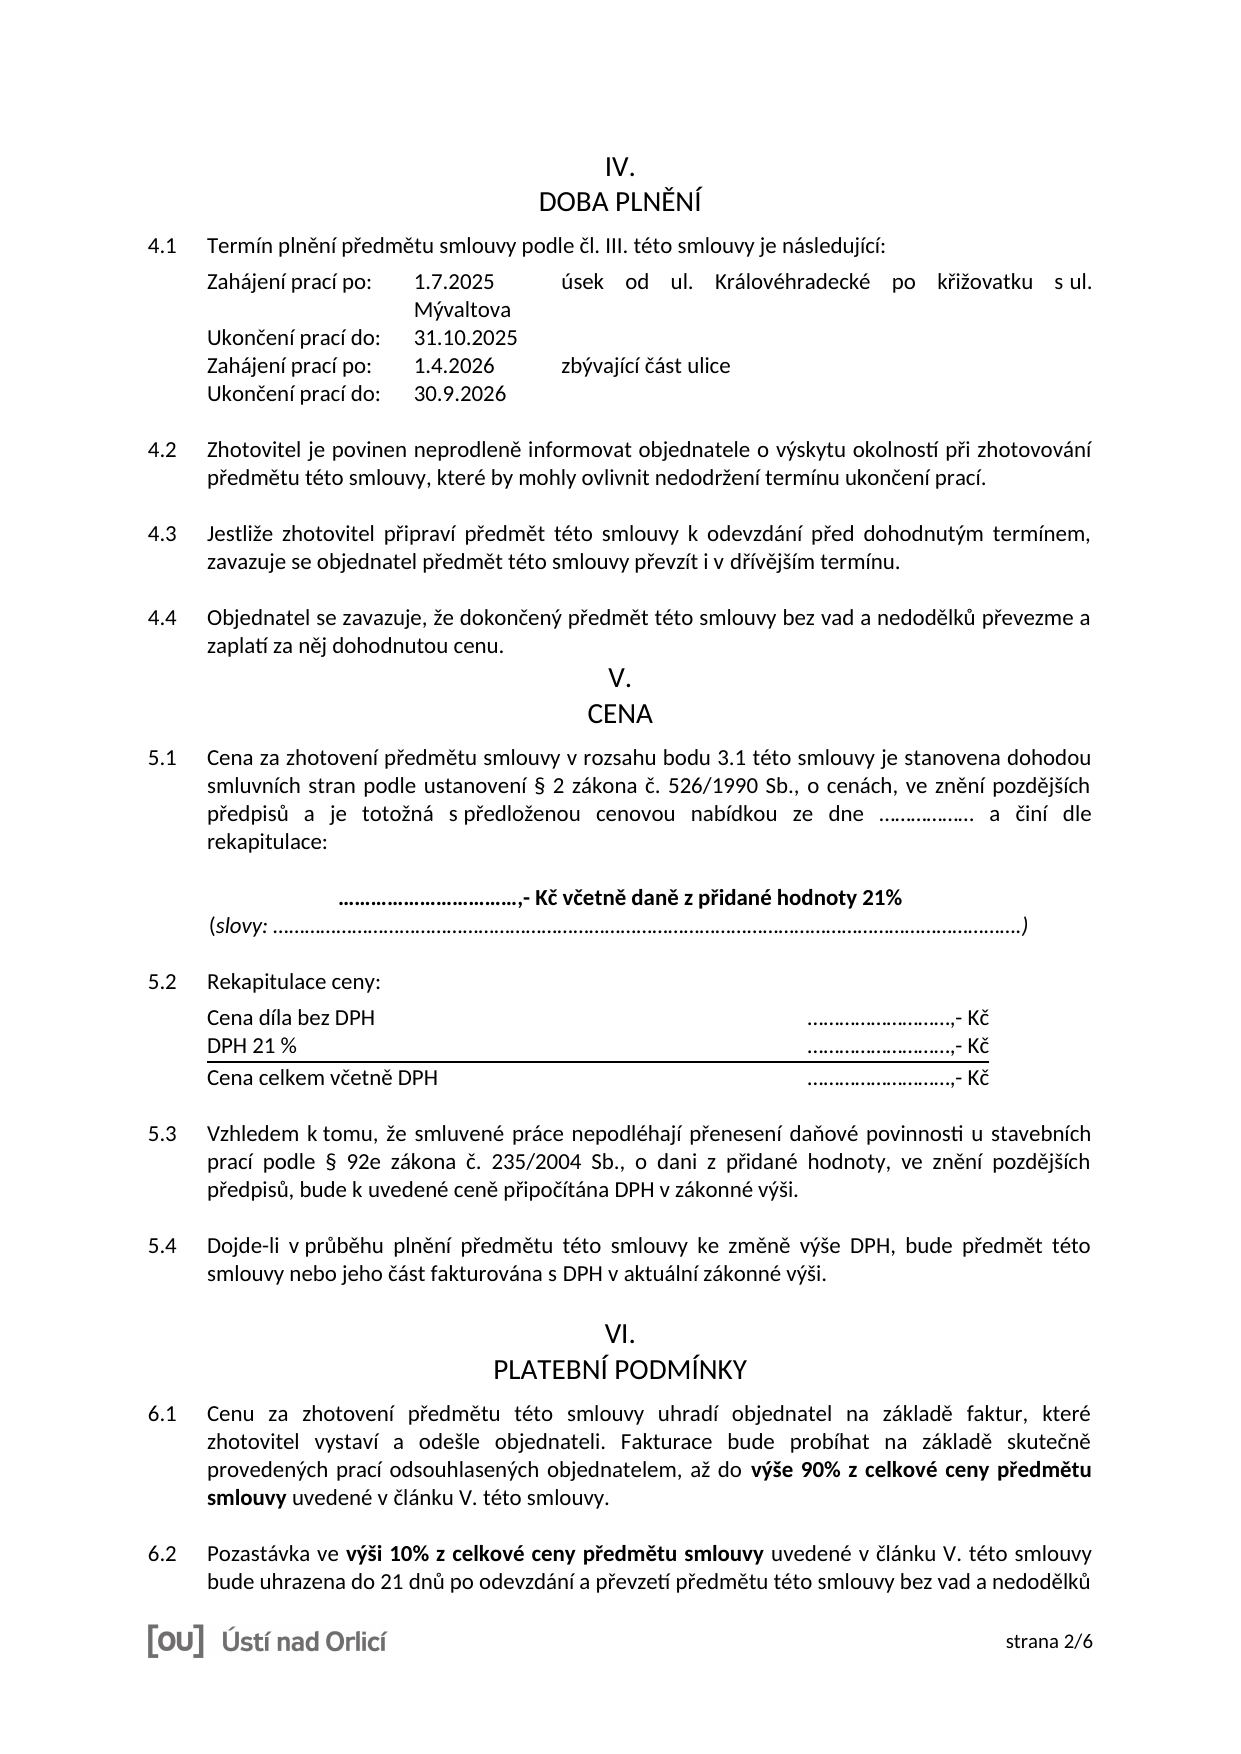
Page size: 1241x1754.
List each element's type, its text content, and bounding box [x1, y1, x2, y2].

text VI. [148, 1315, 1092, 1351]
text 5.3 Vzhledem k tomu, že smluvené práce nepodléhají přenesení daňové povinnosti u stavebních prací podle § 92e zákona č. 235/2004 Sb., o dani z přidané hodnoty, ve znění pozdějších předpisů, bude k uvedené ceně připočítána DPH v zákonné výši. [148, 1119, 1092, 1203]
text 5.2 Rekapitulace ceny: [148, 967, 1092, 995]
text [148, 1539, 1092, 1595]
text cena [148, 695, 1092, 731]
text 4.3 Jestliže zhotovitel připraví předmět této smlouvy k odevzdání před dohodnutým termínem, zavazuje se objednatel předmět této smlouvy převzít i v dřívějším termínu. [148, 519, 1092, 575]
text Platební podmínky [148, 1351, 1092, 1387]
text Zahájení prací po: 1.7.2025 úsek od ul. Královéhradecké po křižovatku s ul. Mývaltova [207, 267, 1092, 323]
picture [147, 1623, 388, 1659]
text Cena díla bez DPH ………………………,- Kč [207, 1003, 1092, 1031]
text 5.4 Dojde-li v průběhu plnění předmětu této smlouvy ke změně výše DPH, bude předmět této smlouvy nebo jeho část fakturována s DPH v aktuální zákonné výši. [148, 1231, 1092, 1287]
text Zahájení prací po: 1.4.2026 zbývající část ulice [207, 351, 1092, 379]
text IV. [148, 148, 1092, 183]
text 4.2 Zhotovitel je povinen neprodleně informovat objednatele o výskytu okolností při zhotovování předmětu této smlouvy, které by mohly ovlivnit nedodržení termínu ukončení prací. [148, 435, 1092, 491]
text 5.1 Cena za zhotovení předmětu smlouvy v rozsahu bodu 3.1 této smlouvy je stanovena dohodou smluvních stran podle ustanovení § 2 zákona č. 526/1990 Sb., o cenách, ve znění pozdějších předpisů a je totožná s předloženou cenovou nabídkou ze dne ……………… a činí dle rekapitulace: [148, 743, 1092, 855]
text (slovy: …………………………………………………………………………………………………………………………….) [148, 911, 1092, 939]
text 6.1 Cenu za zhotovení předmětu této smlouvy uhradí objednatel na základě faktur, které zhotovitel vystaví a odešle objednateli. Fakturace bude probíhat na základě skutečně provedených prací odsouhlasených objednatelem, až do výše 90% z celkové ceny předmětu smlouvy uvedené v článku V. této smlouvy. [148, 1399, 1092, 1511]
text Ukončení prací do: 31.10.2025 [207, 323, 1092, 351]
text V. [148, 659, 1092, 695]
text Cena celkem včetně DPH ………………………,- Kč [207, 1063, 1092, 1091]
text Ukončení prací do: 30.9.2026 [207, 379, 1092, 407]
text DPH 21 % ………………………,- Kč [207, 1031, 989, 1061]
text 4.4 Objednatel se zavazuje, že dokončený předmět této smlouvy bez vad a nedodělků převezme a zaplatí za něj dohodnutou cenu. [148, 603, 1092, 659]
text doba plnění [148, 183, 1092, 219]
text 4.1 Termín plnění předmětu smlouvy podle čl. III. této smlouvy je následující: [148, 231, 1092, 259]
text ……………………………,- Kč včetně daně z přidané hodnoty 21% [148, 883, 1092, 911]
